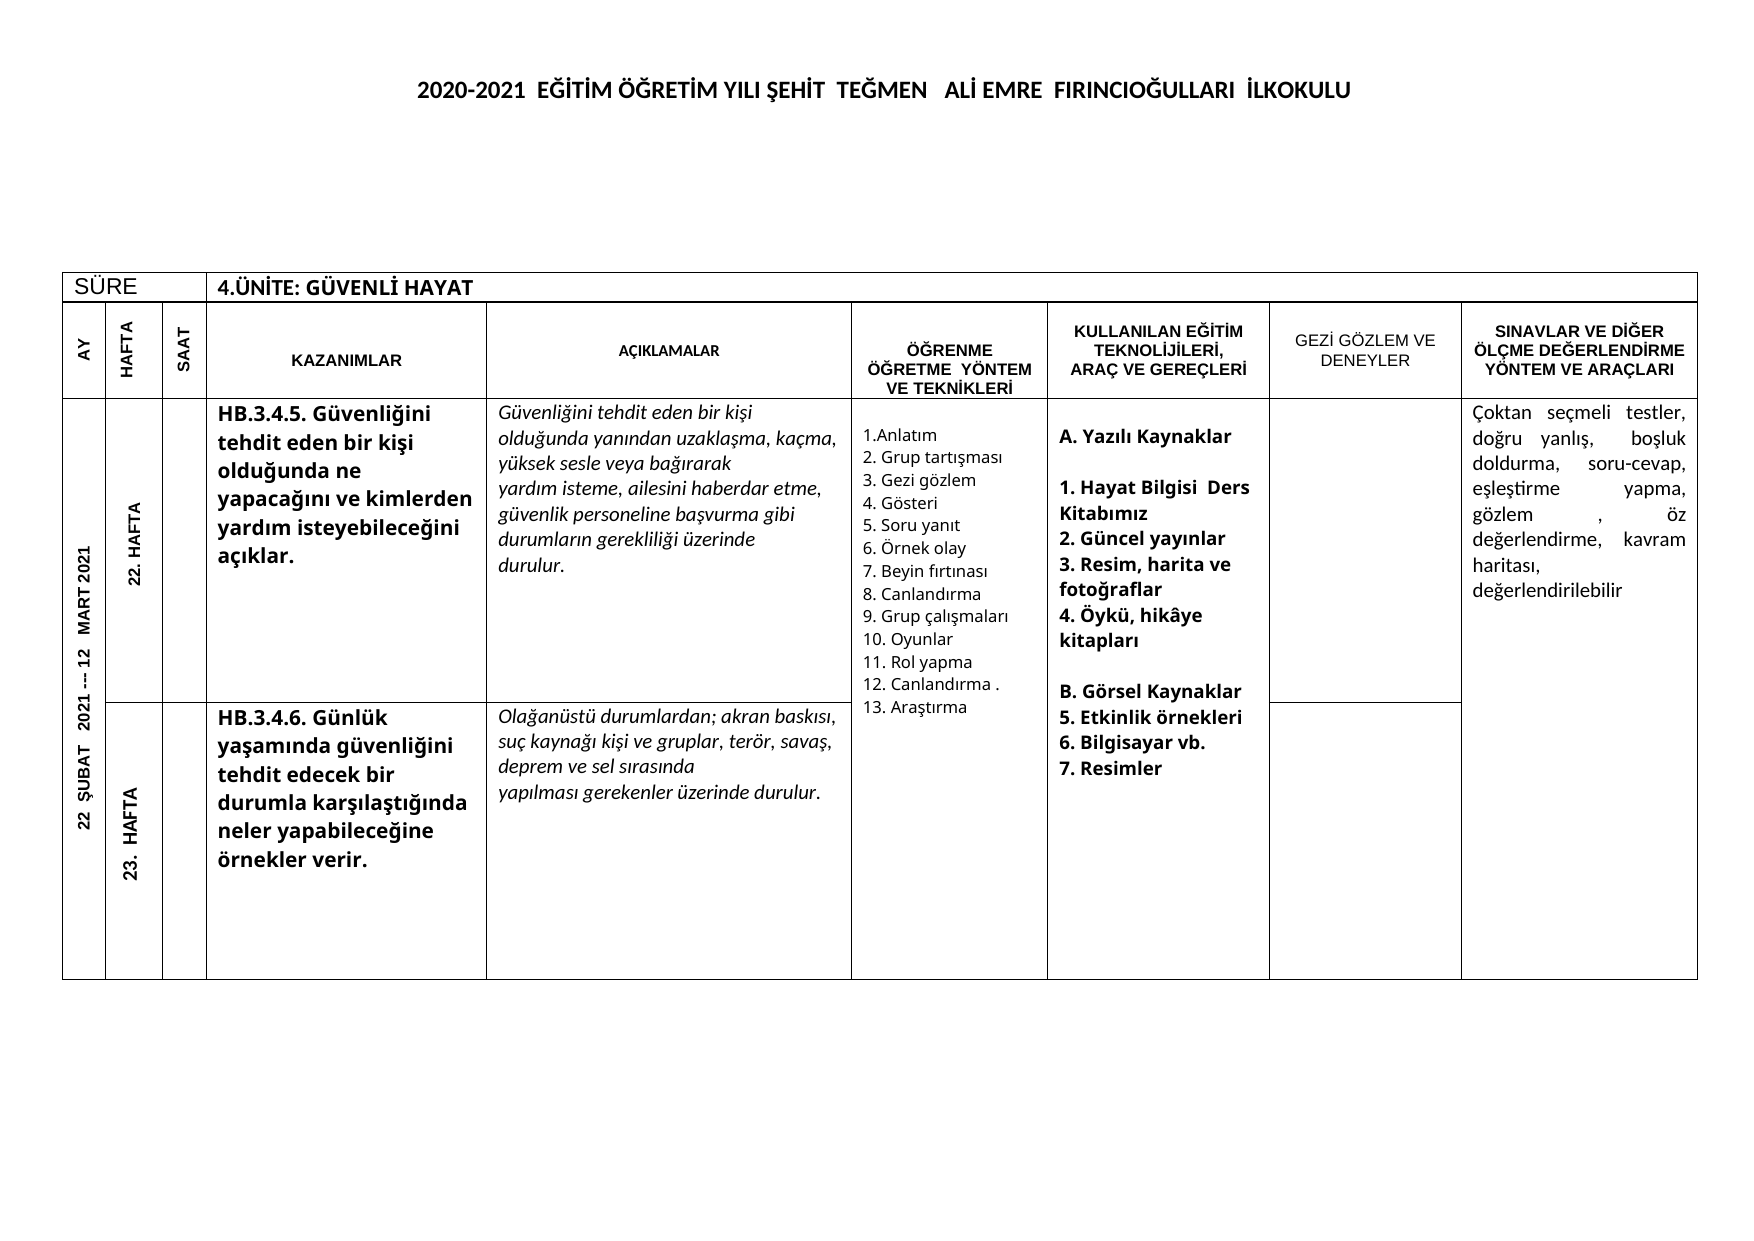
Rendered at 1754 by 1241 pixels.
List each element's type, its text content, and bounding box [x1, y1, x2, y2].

table_cell [1270, 703, 1461, 979]
table_header 4.ÜNİTE: Güvenli Hayat [207, 273, 1697, 301]
table_cell AÇIKLAMALAR [487, 303, 851, 398]
table_cell ÖĞRENME ÖĞRETME YÖNTEM VE TEKNİKLERİ [852, 303, 1047, 398]
table_cell 22 ŞUBAT 2021 --- 12 MART 2021 [63, 399, 105, 979]
table_cell HAFTA [106, 303, 162, 398]
table_cell Çoktan seçmeli testler, doğru yanlış, boşluk doldurma, soru-cevap, eşleştirme yapma, gözlem , öz değerlendirme, kavram haritası, değerlendirilebilir [1462, 399, 1697, 979]
table_cell GEZİ GÖZLEM VE DENEYLER [1270, 303, 1461, 398]
table_cell Güvenliğini tehdit eden bir kişi olduğunda yanından uzaklaşma, kaçma, yüksek sesle veya bağırarak yardım isteme, ailesini haberdar etme, güvenlik personeline başvurma gibi durumların gerekliliği üzerinde durulur. [487, 399, 851, 702]
table_cell 23. HAFTA [106, 703, 162, 979]
table_cell 1.Anlatım 2. Grup tartışması 3. Gezi gözlem 4. Gösteri 5. Soru yanıt 6. Örnek olay 7. Beyin fırtınası 8. Canlandırma 9. Grup çalışmaları 10. Oyunlar 11. Rol yapma 12. Canlandırma . 13. Araştırma [852, 399, 1047, 979]
table_cell [163, 703, 206, 979]
table_cell [1270, 399, 1461, 702]
table_cell SINAVLAR VE DİĞER ÖLÇME DEĞERLENDİRME YÖNTEM VE ARAÇLARI [1462, 303, 1697, 398]
table_cell KULLANILAN EĞİTİM TEKNOLİJİLERİ, ARAÇ VE GEREÇLERİ [1048, 303, 1269, 398]
table_cell KAZANIMLAR [207, 303, 486, 398]
table_cell Olağanüstü durumlardan; akran baskısı, suç kaynağı kişi ve gruplar, terör, savaş, deprem ve sel sırasında yapılması gerekenler üzerinde durulur. [487, 703, 851, 979]
table_cell SAAT [163, 303, 206, 398]
table_header SÜRE [63, 273, 206, 301]
table_cell HB.3.4.6. Günlük yaşamında güvenliğini tehdit edecek bir durumla karşılaştığında neler yapabileceğine örnekler verir. [207, 703, 486, 979]
table_cell A. Yazılı Kaynaklar 1. Hayat Bilgisi Ders Kitabımız 2. Güncel yayınlar 3. Resim, harita ve fotoğraflar 4. Öykü, hikâye kitapları B. Görsel Kaynaklar 5. Etkinlik örnekleri 6. Bilgisayar vb. 7. Resimler [1048, 399, 1269, 979]
table_cell HB.3.4.5. Güvenliğini tehdit eden bir kişi olduğunda ne yapacağını ve kimlerden yardım isteyebileceğini açıklar. [207, 399, 486, 702]
table_cell 22. HAFTA [106, 399, 162, 702]
table_cell AY [63, 303, 105, 398]
table_cell [163, 399, 206, 702]
